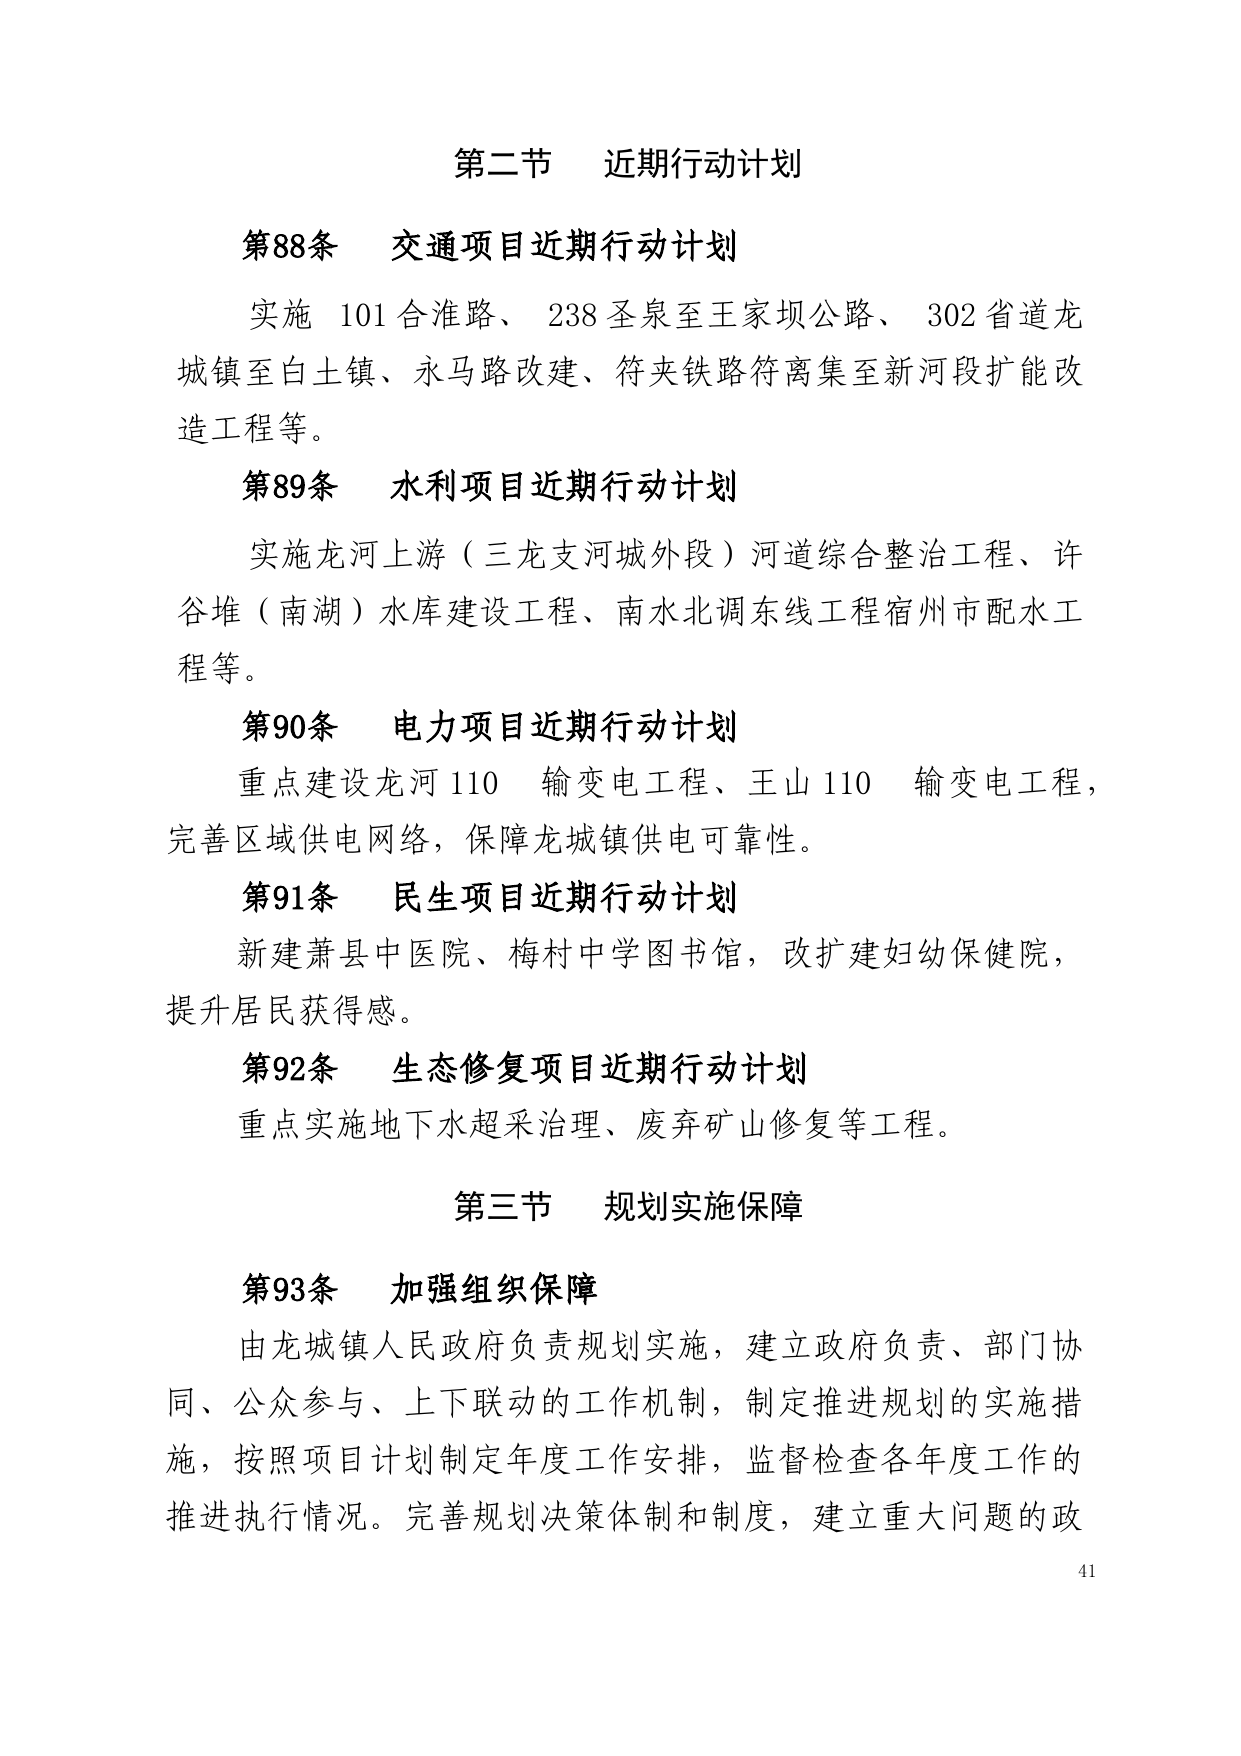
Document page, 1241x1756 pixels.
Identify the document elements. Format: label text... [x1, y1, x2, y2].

text 加强组织保障 [164, 1267, 1085, 1305]
subtitle 规划实施保障 [164, 1185, 1091, 1223]
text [164, 1324, 1085, 1533]
text 电力项目近期行动计划 [164, 704, 1085, 742]
subtitle 近期行动计划 [164, 142, 1091, 180]
text 交通项目近期行动计划 [164, 224, 1085, 262]
text 生态修复项目近期行动计划 [164, 1046, 1085, 1084]
text 民生项目近期行动计划 [164, 875, 1085, 913]
text 水利项目近期行动计划 [164, 464, 1085, 502]
text 重点建设龙河110kV输变电工程、王山110kV输变电工程，完善区域供电网络，保障龙城镇供电可靠性。 [164, 761, 1085, 856]
text 新建萧县中医院、梅村中学图书馆，改扩建妇幼保健院，提升居民获得感。 [164, 932, 1085, 1027]
text 实施S101合淮路、S238圣泉至王家坝公路、S302省道龙城镇至白土镇、永马路改建、符夹铁路符离集至新河段扩能改造工程等。 [176, 293, 1085, 445]
text 实施龙河上游（三龙支河城外段）河道综合整治工程、许谷堆（南湖）水库建设工程、南水北调东线工程宿州市配水工程等。 [176, 533, 1085, 686]
text 重点实施地下水超采治理、废弃矿山修复等工程。 [164, 1103, 1085, 1141]
